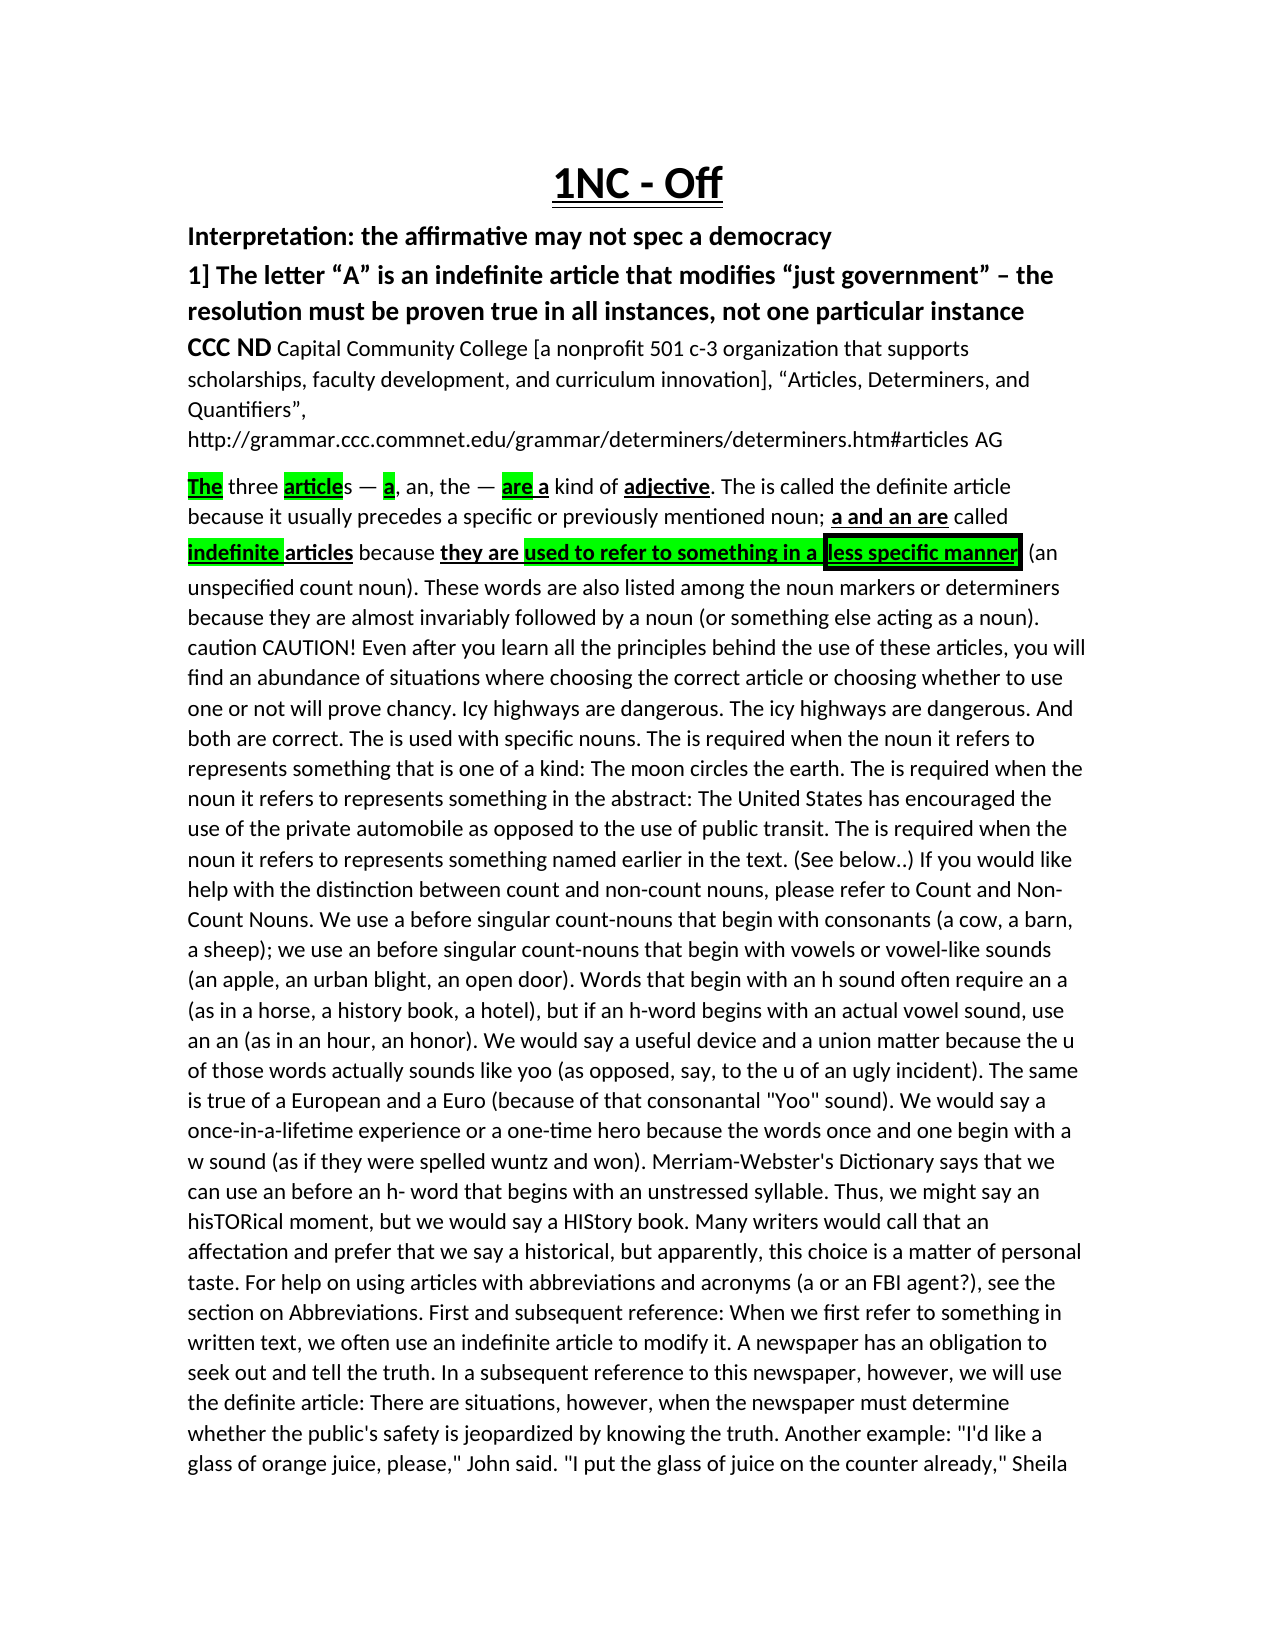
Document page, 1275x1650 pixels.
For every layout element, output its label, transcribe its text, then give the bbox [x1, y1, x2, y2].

subtitle 1NC - Off [187, 154, 1087, 210]
subtitle 1] The letter “A” is an indefinite article that modifies “just government” – the resolution must be proven true in all instances, not one particular instance [187, 258, 1087, 327]
text CCC ND Capital Community College [a nonprofit 501 c-3 organization that supports scholarships, faculty development, and curriculum innovation], “Articles, Determiners, and Quantifiers”, http://grammar.ccc.commnet.edu/grammar/determiners/determiners.htm#articles AG [187, 330, 1087, 453]
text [187, 472, 1087, 1477]
subtitle Interpretation: the affirmative may not spec a democracy [187, 219, 1087, 252]
